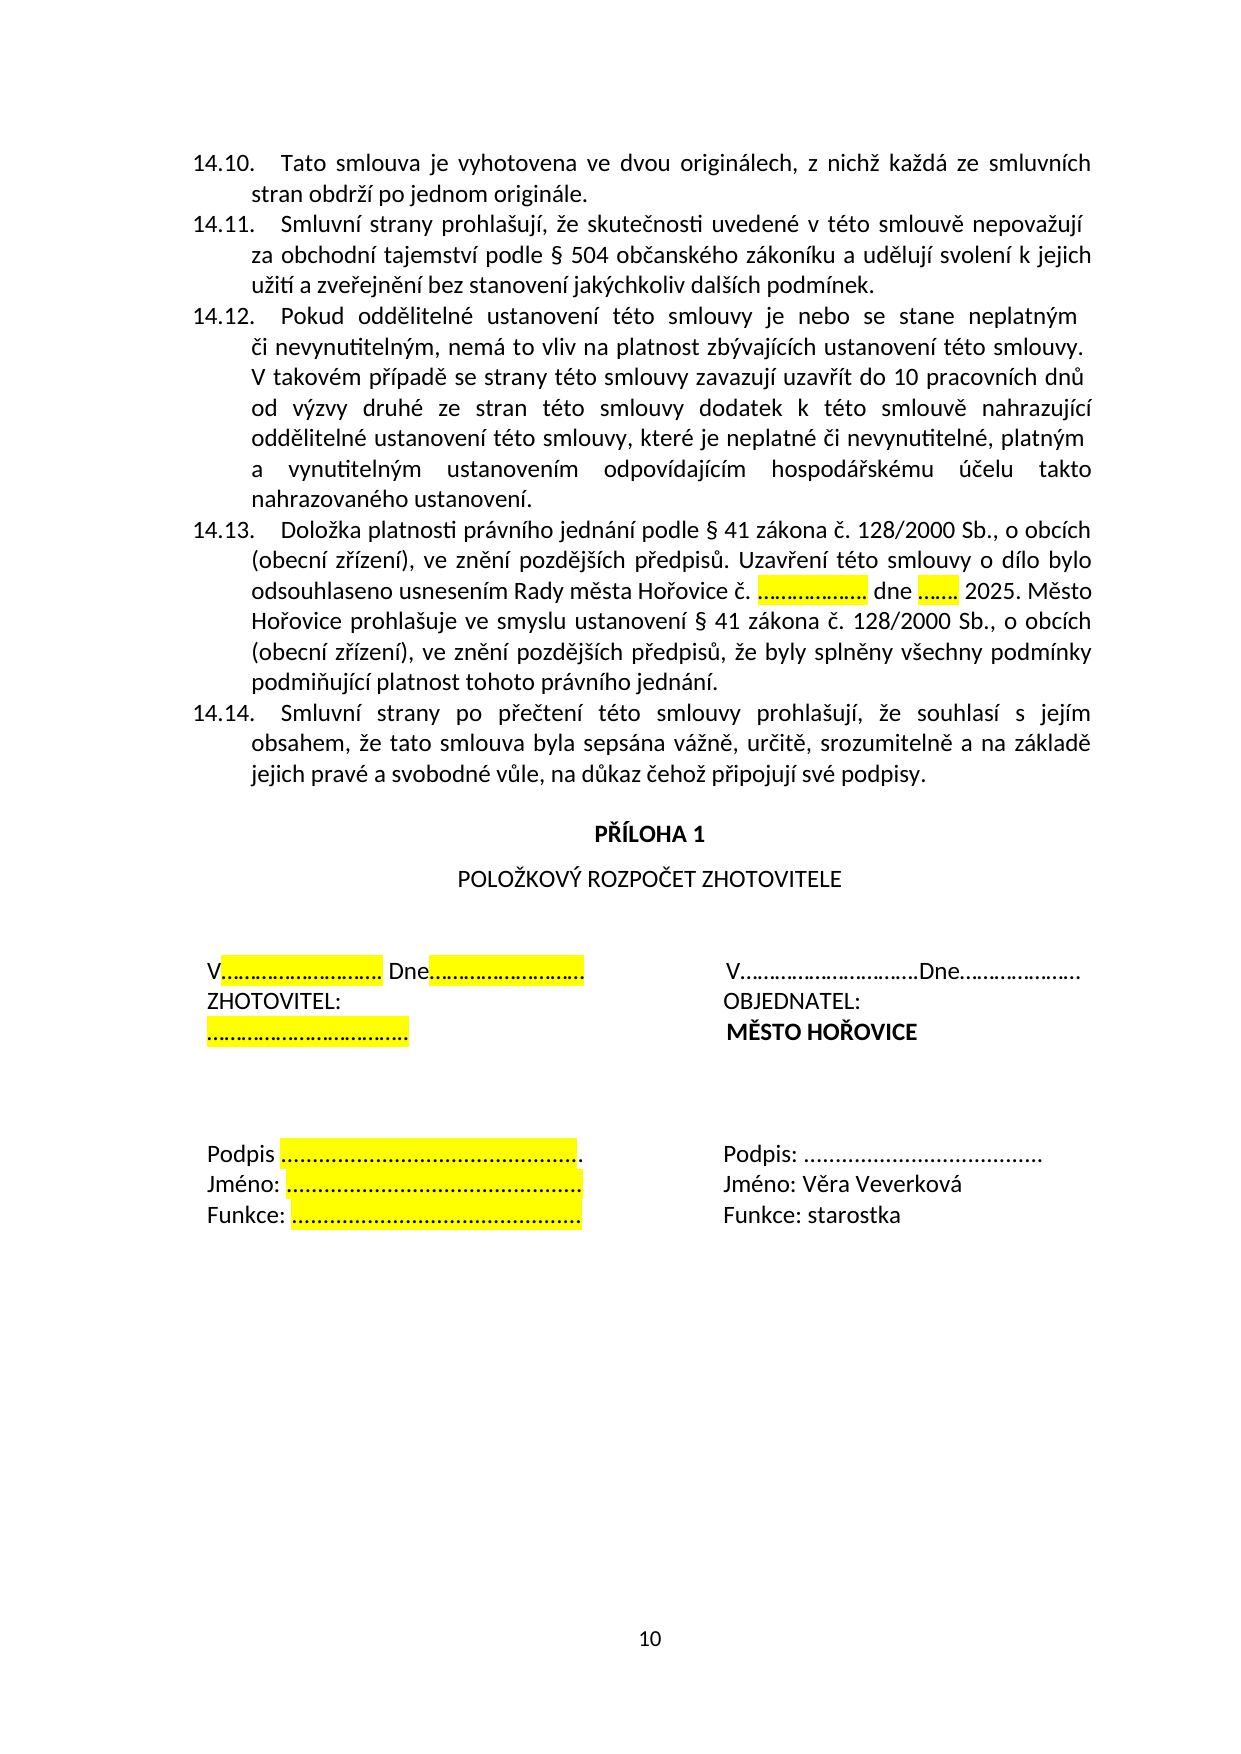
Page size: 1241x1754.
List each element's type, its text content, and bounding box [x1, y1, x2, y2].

text V………………………. Dne……………………… V………………………….Dne………………… [584, 955, 1093, 986]
text ZHOTOVITEL: OBJEDNATEL: [207, 986, 1093, 1016]
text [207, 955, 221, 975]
list Smluvní strany prohlašují, že skutečnosti uvedené v této smlouvě nepovažují za obchodní tajemství podle § 504 občanského zákoníku a udělují svolení k jejich užití a zveřejnění bez stanovení jakýchkoliv dalších podmínek. [192, 209, 1093, 300]
text Jméno: ............................................... Jméno: Věra Veverková [583, 1169, 1093, 1199]
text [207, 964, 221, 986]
list Doložka platnosti právního jednání podle § 41 zákona č. 128/2000 Sb., o obcích (obecní zřízení), ve znění pozdějších předpisů. Uzavření této smlouvy o dílo bylo odsouhlaseno usnesením Rady města Hořovice č. ………………. dne ……. 2025. Město Hořovice prohlašuje ve smyslu ustanovení § 41 zákona č. 128/2000 Sb., o obcích (obecní zřízení), ve znění pozdějších předpisů, že byly splněny všechny podmínky podmiňující platnost tohoto právního jednání. [192, 514, 1093, 697]
list Smluvní strany po přečtení této smlouvy prohlašují, že souhlasí s jejím obsahem, že tato smlouva byla sepsána vážně, určitě, srozumitelně a na základě jejich pravé a svobodné vůle, na důkaz čehož připojují své podpisy. [192, 697, 1093, 788]
text Podpis ................................................ Podpis: ...................................... [577, 1138, 1093, 1169]
list Pokud oddělitelné ustanovení této smlouvy je nebo se stane neplatným či nevynutitelným, nemá to vliv na platnost zbývajících ustanovení této smlouvy. V takovém případě se strany této smlouvy zavazují uzavřít do 10 pracovních dnů od výzvy druhé ze stran této smlouvy dodatek k této smlouvě nahrazující oddělitelné ustanovení této smlouvy, které je neplatné či nevynutitelné, platným a vynutitelným ustanovením odpovídajícím hospodářskému účelu takto nahrazovaného ustanovení. [192, 300, 1093, 514]
text PŘÍLOHA 1 [207, 818, 1093, 848]
list Tato smlouva je vyhotovena ve dvou originálech, z nichž každá ze smluvních stran obdrží po jednom originále. [192, 148, 1093, 209]
text POLOŽKOVÝ ROZPOČET ZHOTOVITELE [207, 863, 1093, 894]
text …………………………….. MĚSTO HOŘOVICE [409, 1016, 1093, 1047]
text Funkce: .............................................. Funkce: starostka [582, 1199, 1093, 1230]
